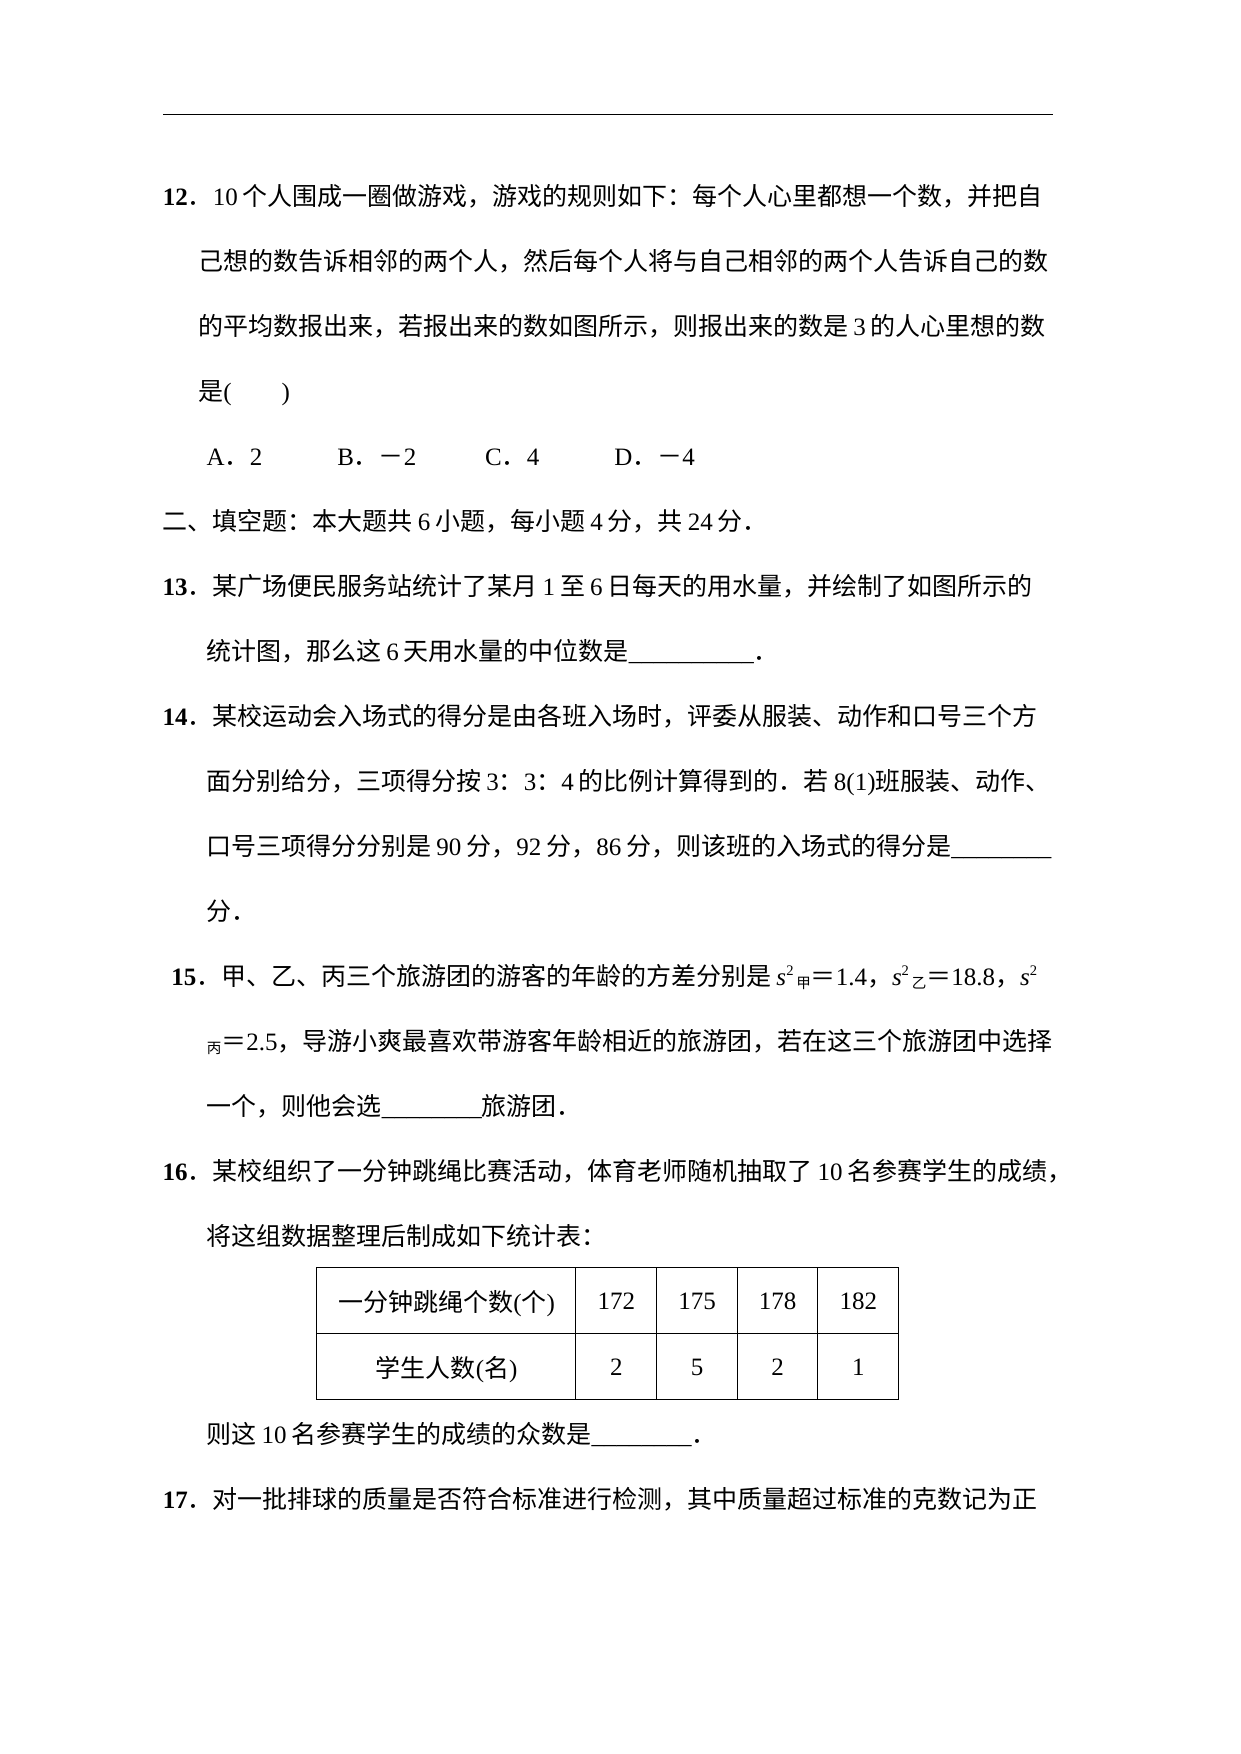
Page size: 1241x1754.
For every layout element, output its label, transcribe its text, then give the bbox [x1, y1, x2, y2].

text 则这10名参赛学生的成绩的众数是________． [198, 1400, 1053, 1465]
text 15．甲、乙、丙三个旅游团的游客的年龄的方差分别是s2甲＝1.4，s2乙＝18.8，s2丙＝2.5，导游小爽最喜欢带游客年龄相近的旅游团，若在这三个旅游团中选择一个，则他会选________旅游团． [171, 942, 1053, 1137]
text 16．某校组织了一分钟跳绳比赛活动，体育老师随机抽取了10名参赛学生的成绩，将这组数据整理后制成如下统计表： [162, 1137, 1053, 1267]
text A．2 B．－2 C．4 D．－4 [198, 422, 1053, 487]
text 二、填空题：本大题共6小题，每小题4分，共24分． [163, 487, 1053, 552]
table_header 172 [576, 1268, 656, 1333]
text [163, 1465, 1053, 1530]
table_header 一分钟跳绳个数(个) [317, 1268, 575, 1333]
table_cell 2 [576, 1334, 656, 1399]
text 13．某广场便民服务站统计了某月1至6日每天的用水量，并绘制了如图所示的统计图，那么这6天用水量的中位数是__________． [162, 552, 1053, 682]
text 14．某校运动会入场式的得分是由各班入场时，评委从服装、动作和口号三个方面分别给分，三项得分按3：3：4的比例计算得到的．若8(1)班服装、动作、口号三项得分分别是90分，92分，86分，则该班的入场式的得分是________分． [162, 682, 1053, 942]
table_cell 学生人数(名) [317, 1334, 575, 1399]
table_cell 1 [818, 1334, 898, 1399]
table_cell 2 [738, 1334, 817, 1399]
table_header 178 [738, 1268, 817, 1333]
table_header 175 [657, 1268, 737, 1333]
table_header 182 [818, 1268, 898, 1333]
table_cell 5 [657, 1334, 737, 1399]
text 12．10个人围成一圈做游戏，游戏的规则如下：每个人心里都想一个数，并把自己想的数告诉相邻的两个人，然后每个人将与自己相邻的两个人告诉自己的数的平均数报出来，若报出来的数如图所示，则报出来的数是3的人心里想的数是( ) [163, 162, 1053, 422]
